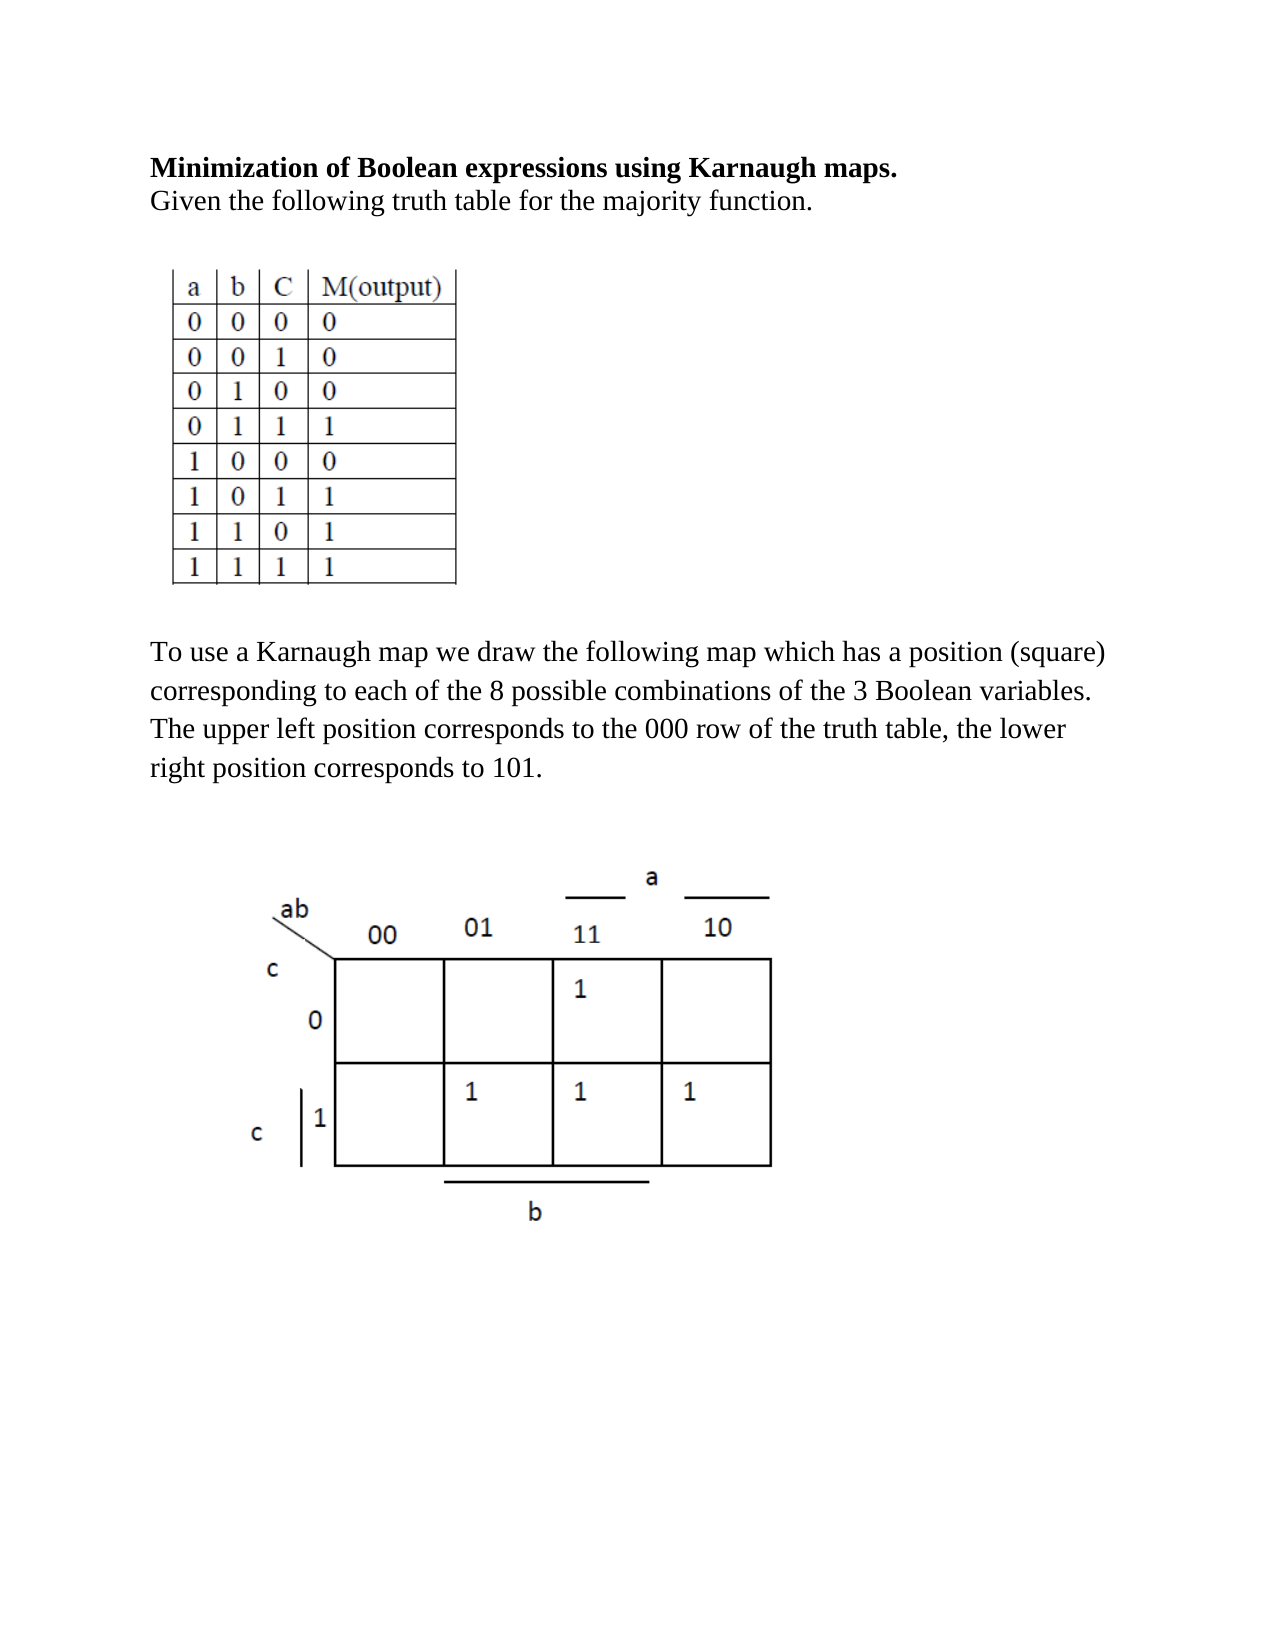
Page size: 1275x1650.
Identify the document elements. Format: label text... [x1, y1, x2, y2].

text Given the following truth table for the majority function. [150, 183, 1125, 217]
text Minimization of Boolean expressions using Karnaugh maps. [150, 150, 1125, 183]
picture [150, 242, 563, 610]
picture [150, 809, 865, 1236]
text To use a Karnaugh map we draw the following map which has a position (square) corresponding to each of the 8 possible combinations of the 3 Boolean variables. The upper left position corresponds to the 000 row of the truth table, the lower right position corresponds to 101. [150, 634, 1125, 783]
